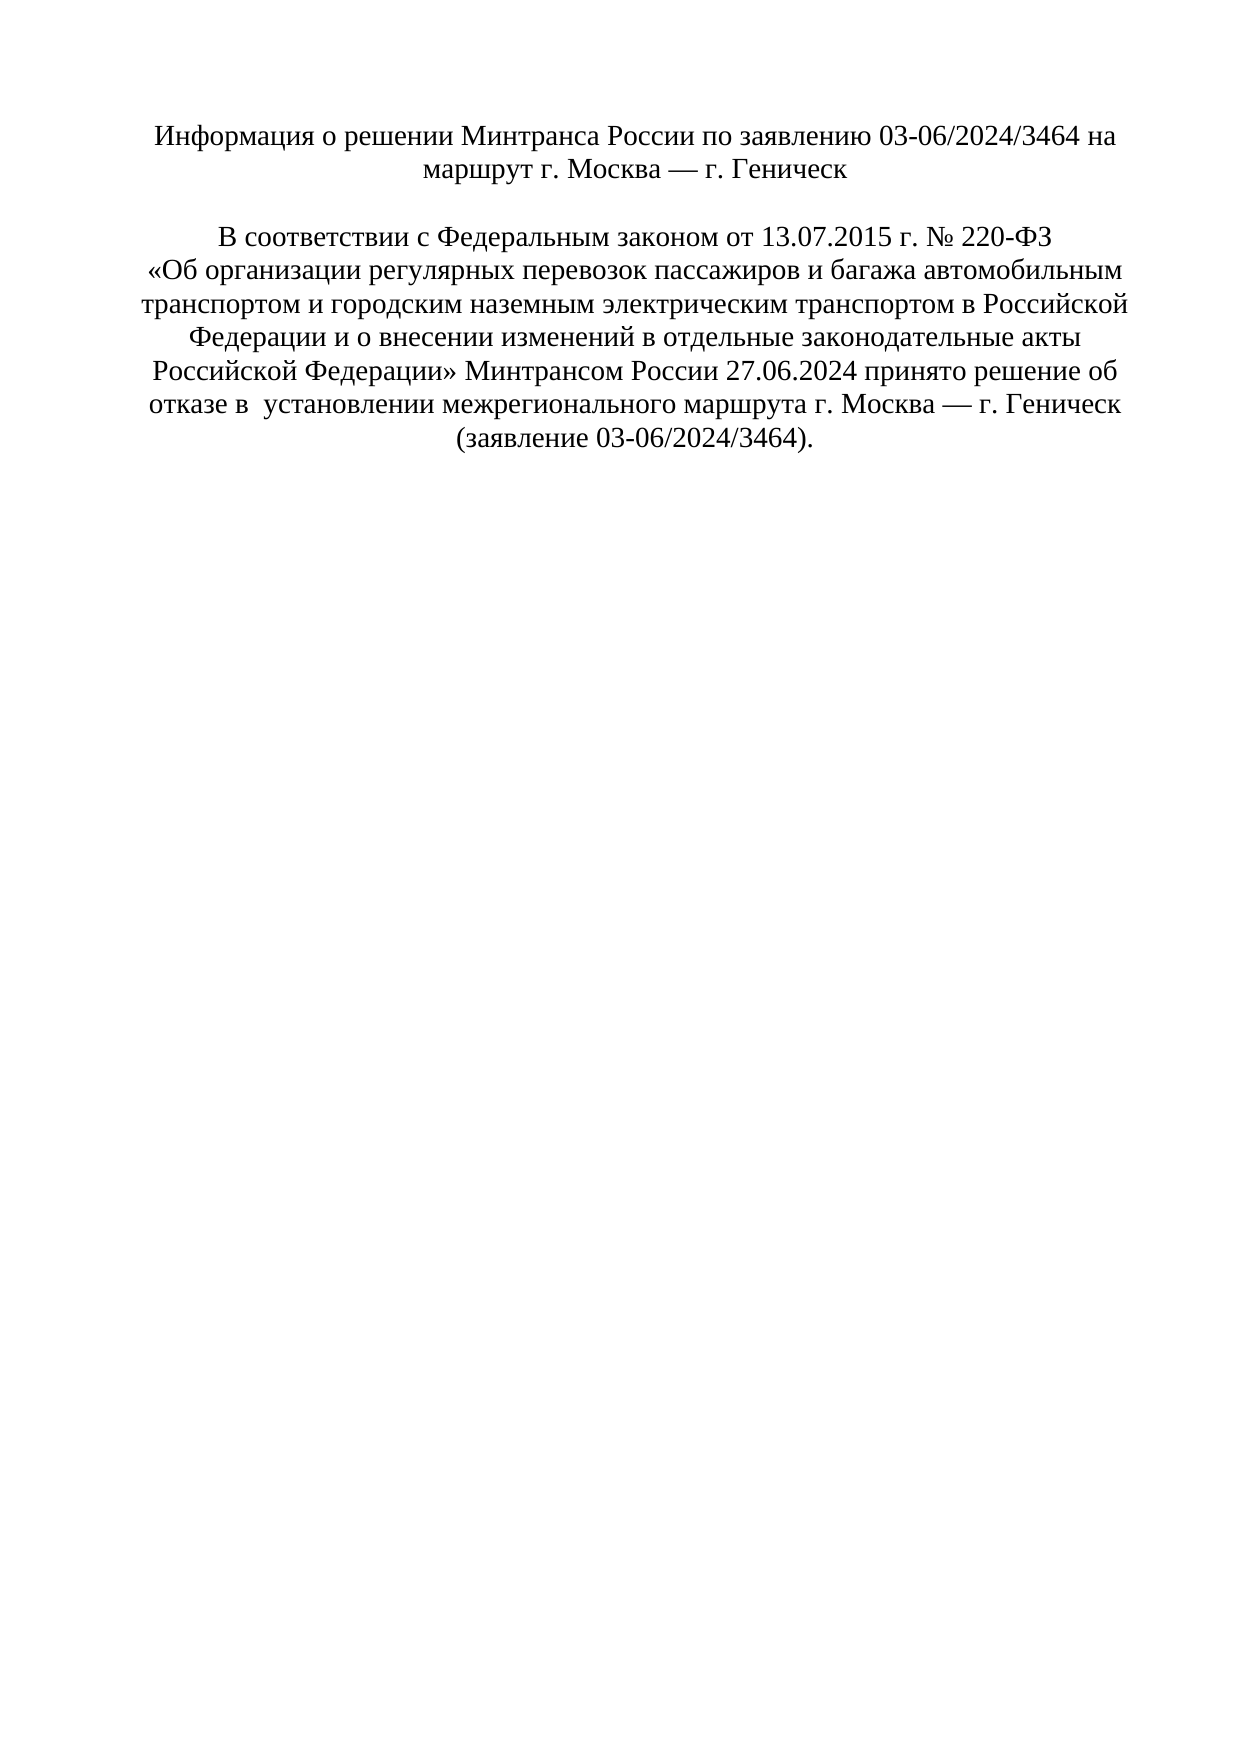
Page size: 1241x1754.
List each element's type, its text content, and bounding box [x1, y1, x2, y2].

text В соответствии с Федеральным законом от 13.07.2015 г. № 220-ФЗ «Об организации регулярных перевозок пассажиров и багажа автомобильным транспортом и городским наземным электрическим транспортом в Российской Федерации и о внесении изменений в отдельные законодательные акты Российской Федерации» Минтрансом России 27.06.2024 принято решение об отказе в установлении межрегионального маршрута г. Москва — г. Геническ (заявление 03-06/2024/3464). [118, 219, 1152, 453]
text Информация о решении Минтранса России по заявлению 03-06/2024/3464 на маршрут г. Москва — г. Геническ [118, 118, 1152, 185]
